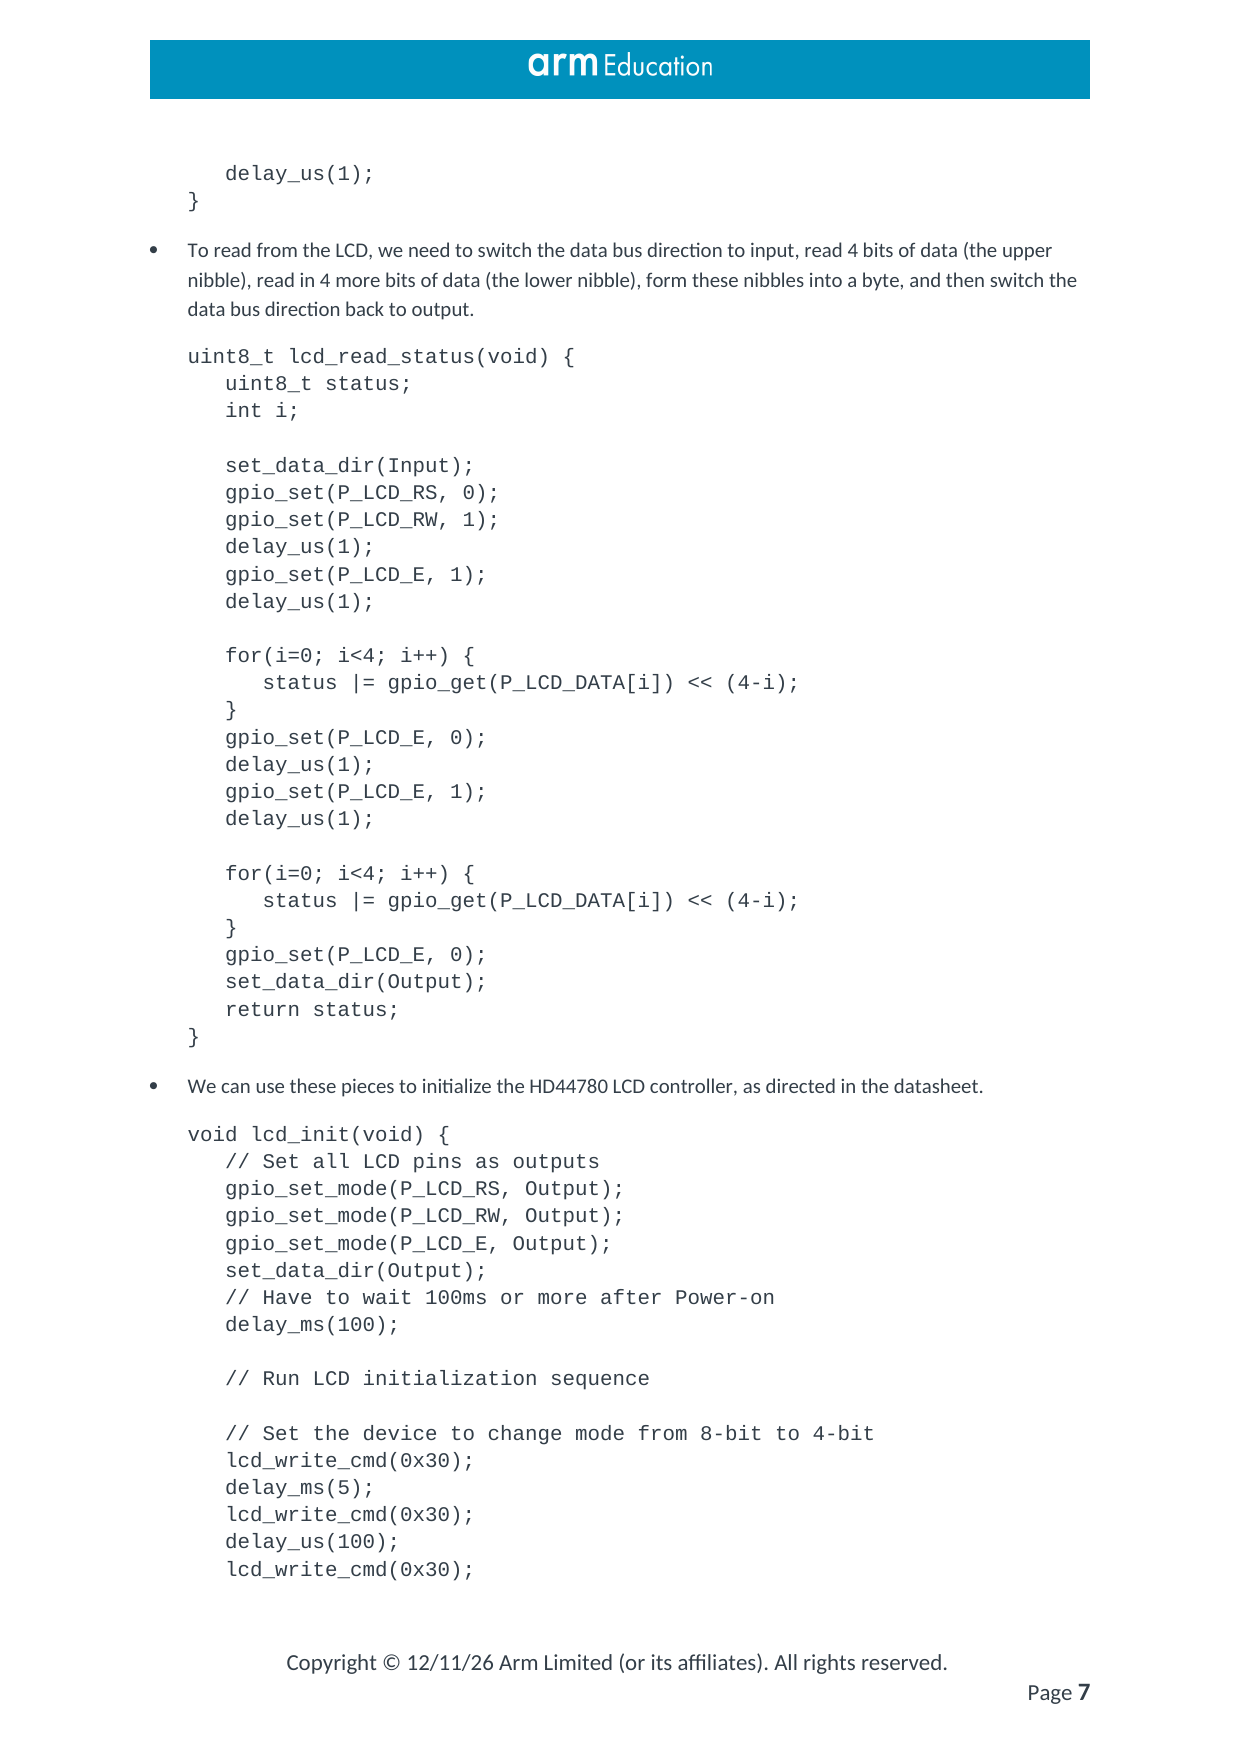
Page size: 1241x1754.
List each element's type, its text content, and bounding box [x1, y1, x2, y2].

text uint8_t lcd_read_status(void) { [187, 346, 1090, 370]
text delay_us(1); [187, 808, 1090, 832]
text for(i=0; i<4; i++) { [187, 645, 1090, 669]
text gpio_set(P_LCD_E, 1); [187, 563, 1090, 587]
text // Run LCD initialization sequence [187, 1368, 1090, 1392]
picture [606, 55, 615, 75]
text delay_ms(100); [187, 1314, 1090, 1338]
picture [675, 58, 679, 75]
text gpio_set_mode(P_LCD_RW, Output); [187, 1205, 1090, 1229]
text // Have to wait 100ms or more after Power-on [187, 1287, 1090, 1311]
text for(i=0; i<4; i++) { [187, 863, 1090, 886]
text } [187, 1026, 1090, 1049]
list We can use these pieces to initialize the HD44780 LCD controller, as directed in the datasheet. [150, 1074, 1090, 1099]
text } [187, 917, 1090, 941]
text // Set all LCD pins as outputs [187, 1151, 1090, 1174]
text lcd_write_cmd(0x30); [187, 1450, 1090, 1474]
picture [570, 54, 597, 75]
text set_data_dir(Output); [187, 1260, 1090, 1283]
text set_data_dir(Input); [187, 455, 1090, 478]
text // Set the device to change mode from 8-bit to 4-bit [187, 1423, 1090, 1446]
text gpio_set(P_LCD_RW, 1); [187, 509, 1090, 533]
text gpio_set_mode(P_LCD_RS, Output); [187, 1178, 1090, 1202]
text lcd_write_cmd(0x30); [187, 1504, 1090, 1528]
text return status; [187, 998, 1090, 1022]
text delay_ms(5); [187, 1477, 1090, 1501]
text uint8_t status; [187, 373, 1090, 397]
picture [529, 54, 548, 75]
text gpio_set(P_LCD_E, 0); [187, 727, 1090, 750]
list To read from the LCD, we need to switch the data bus direction to input, read 4 bits of data (the upper nibble), read in 4 more bits of data (the lower nibble), form these nibbles into a byte, and then switch the data bus direction back to output. [150, 238, 1090, 321]
text delay_us(1); [187, 754, 1090, 777]
text int i; [187, 400, 1090, 424]
text lcd_write_cmd(0x30); [187, 1559, 1090, 1582]
text delay_us(1); [187, 536, 1090, 560]
text set_data_dir(Output); [187, 971, 1090, 995]
text void lcd_init(void) { [187, 1124, 1090, 1147]
text gpio_set(P_LCD_E, 1); [187, 781, 1090, 805]
text gpio_set_mode(P_LCD_E, Output); [187, 1232, 1090, 1256]
text } [187, 190, 1090, 213]
text delay_us(1); [187, 591, 1090, 614]
picture [554, 54, 566, 75]
text status |= gpio_get(P_LCD_DATA[i]) << (4-i); [187, 672, 1090, 696]
text } [187, 699, 1090, 723]
text delay_us(100); [187, 1532, 1090, 1555]
text status |= gpio_get(P_LCD_DATA[i]) << (4-i); [187, 890, 1090, 913]
text gpio_set(P_LCD_E, 0); [187, 944, 1090, 968]
text gpio_set(P_LCD_RS, 0); [187, 482, 1090, 506]
text delay_us(1); [187, 162, 1090, 186]
